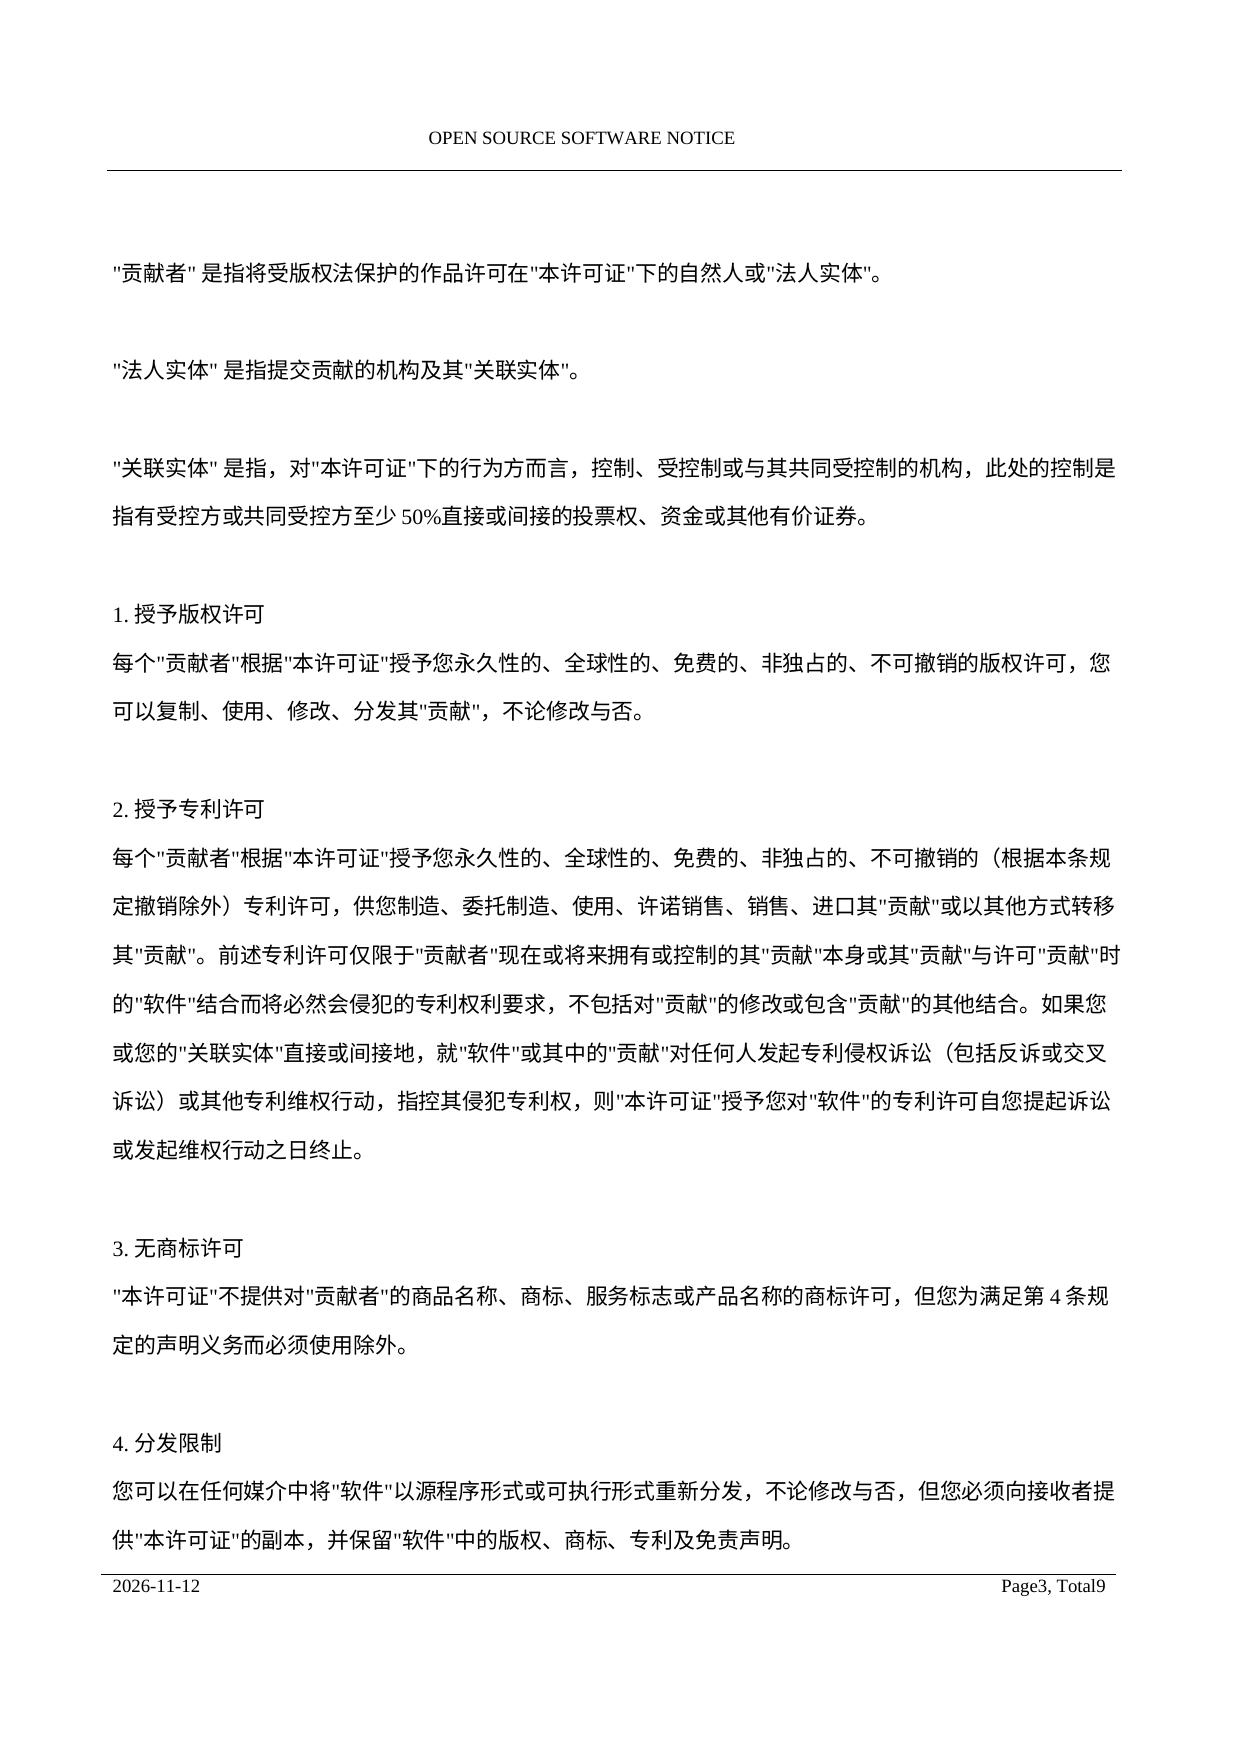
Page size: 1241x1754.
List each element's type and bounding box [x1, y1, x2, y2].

text [112, 206, 1128, 1555]
